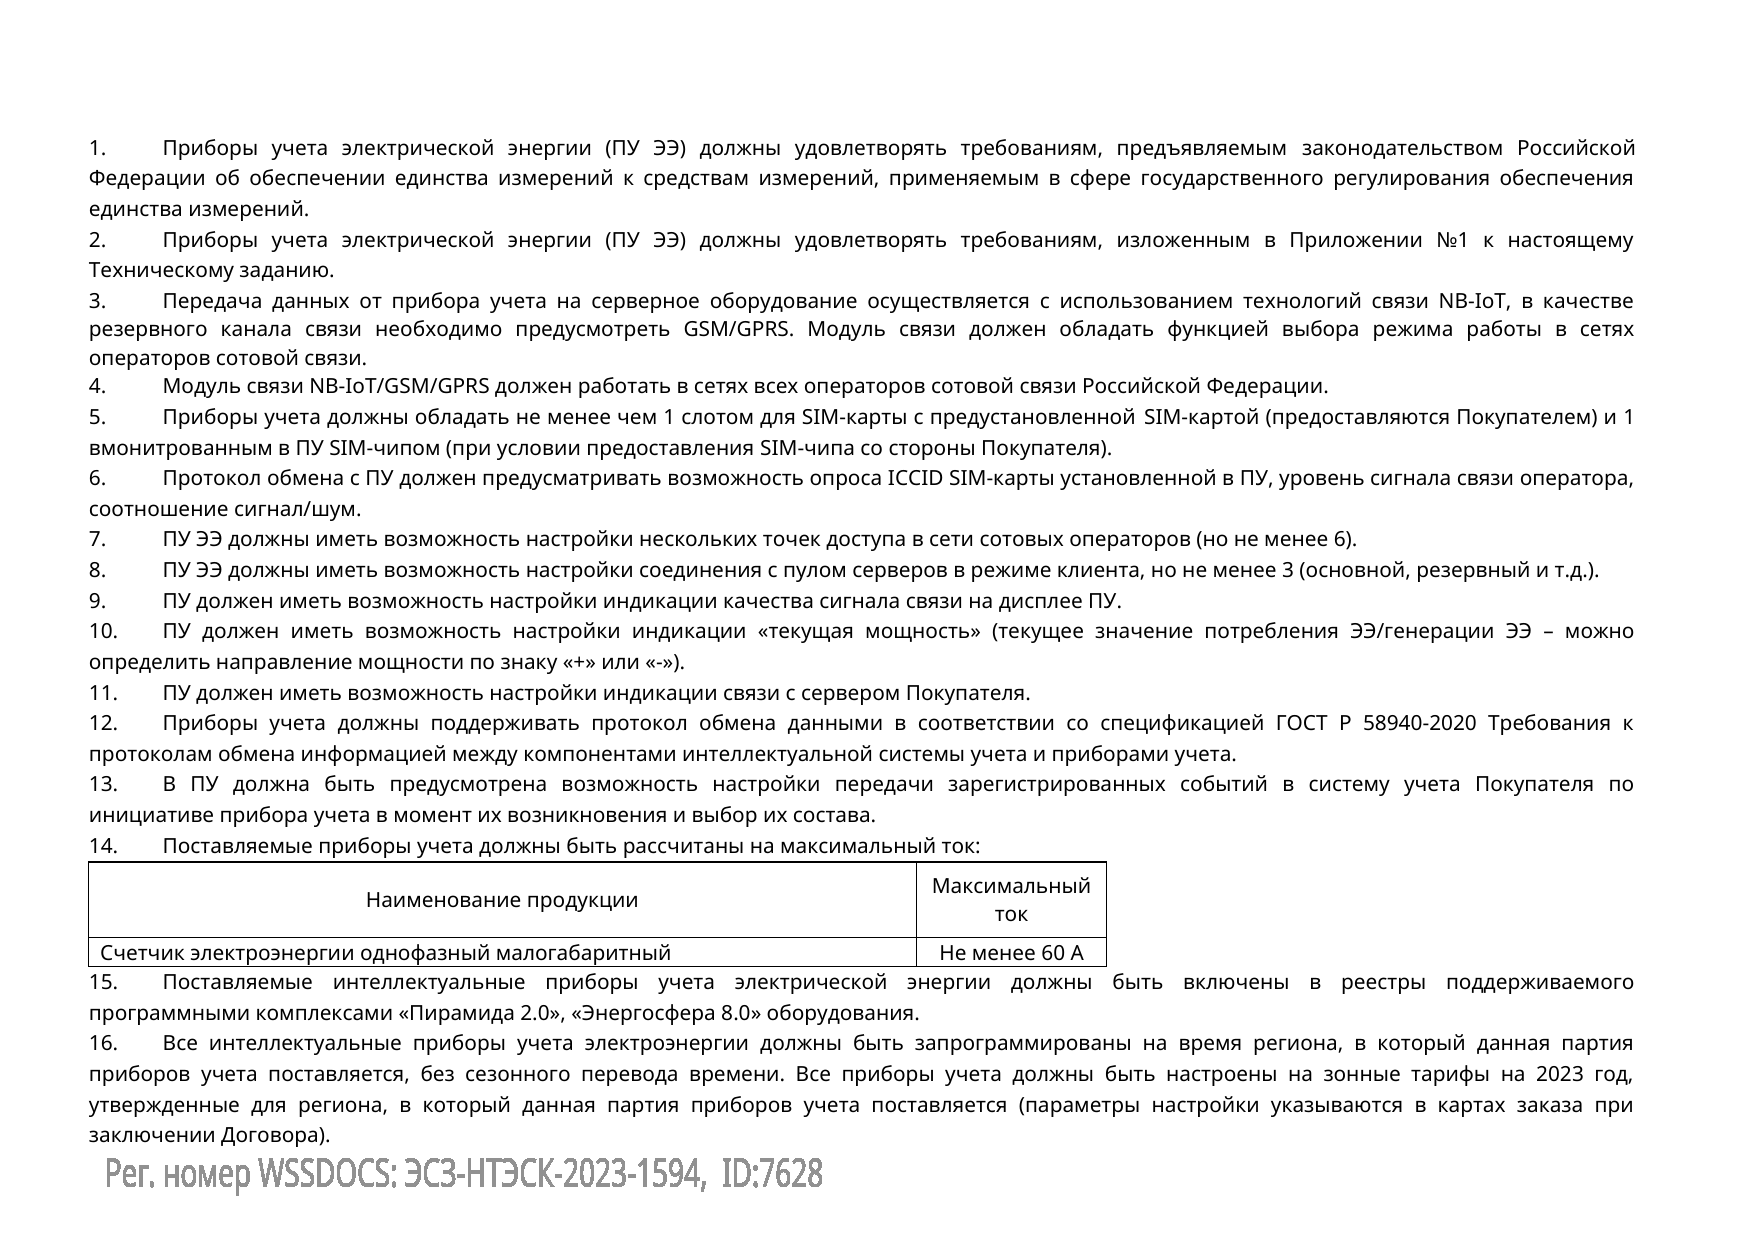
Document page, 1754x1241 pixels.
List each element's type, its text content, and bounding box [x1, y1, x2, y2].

list ПУ ЭЭ должны иметь возможность настройки соединения с пулом серверов в режиме клиента, но не менее 3 (основной, резервный и т.д.). [89, 555, 1636, 583]
table_cell Счетчик электроэнергии однофазный малогабаритный [89, 938, 916, 966]
list Все интеллектуальные приборы учета электроэнергии должны быть запрограммированы на время региона, в который данная партия приборов учета поставляется, без сезонного перевода времени. Все приборы учета должны быть настроены на зонные тарифы на 2023 год, утвержденные для региона, в который данная партия приборов учета поставляется (параметры настройки указываются в картах заказа при заключении Договора). [89, 1028, 1636, 1149]
list Поставляемые приборы учета должны быть рассчитаны на максимальный ток: [89, 831, 1636, 859]
list Приборы учета электрической энергии (ПУ ЭЭ) должны удовлетворять требованиям, изложенным в Приложении №1 к настоящему Техническому заданию. [89, 225, 1636, 284]
list Приборы учета электрической энергии (ПУ ЭЭ) должны удовлетворять требованиям, предъявляемым законодательством Российской Федерации об обеспечении единства измерений к средствам измерений, применяемым в сфере государственного регулирования обеспечения единства измерений. [89, 133, 1636, 223]
list ПУ должен иметь возможность настройки индикации связи с сервером Покупателя. [89, 678, 1636, 706]
list В ПУ должна быть предусмотрена возможность настройки передачи зарегистрированных событий в систему учета Покупателя по инициативе прибора учета в момент их возникновения и выбор их состава. [89, 769, 1636, 828]
list Приборы учета должны поддерживать протокол обмена данными в соответствии со спецификацией ГОСТ Р 58940-2020 Требования к протоколам обмена информацией между компонентами интеллектуальной системы учета и приборами учета. [89, 708, 1636, 767]
list Приборы учета должны обладать не менее чем 1 слотом для SIM-карты с предустановленной SIM-картой (предоставляются Покупателем) и 1 вмонитрованным в ПУ SIM-чипом (при условии предоставления SIM-чипа со стороны Покупателя). [89, 402, 1636, 461]
list ПУ должен иметь возможность настройки индикации качества сигнала связи на дисплее ПУ. [89, 586, 1636, 614]
table_cell Не менее 60 А [917, 938, 1106, 966]
list Поставляемые интеллектуальные приборы учета электрической энергии должны быть включены в реестры поддерживаемого программными комплексами «Пирамида 2.0», «Энергосфера 8.0» оборудования. [89, 967, 1636, 1026]
list Протокол обмена с ПУ должен предусматривать возможность опроса ICCID SIM-карты установленной в ПУ, уровень сигнала связи оператора, соотношение сигнал/шум. [89, 463, 1636, 522]
list ПУ должен иметь возможность настройки индикации «текущая мощность» (текущее значение потребления ЭЭ/генерации ЭЭ – можно определить направление мощности по знаку «+» или «-»). [89, 616, 1636, 675]
table_header Наименование продукции [89, 863, 916, 937]
list ПУ ЭЭ должны иметь возможность настройки нескольких точек доступа в сети сотовых операторов (но не менее 6). [89, 524, 1636, 553]
list Передача данных от прибора учета на серверное оборудование осуществляется с использованием технологий связи NB-IoT, в качестве резервного канала связи необходимо предусмотреть GSM/GPRS. Модуль связи должен обладать функцией выбора режима работы в сетях операторов сотовой связи. [89, 286, 1636, 371]
table_header Максимальный ток [917, 863, 1106, 937]
list Модуль связи NB-IoT/GSM/GPRS должен работать в сетях всех операторов сотовой связи Российской Федерации. [89, 371, 1636, 400]
